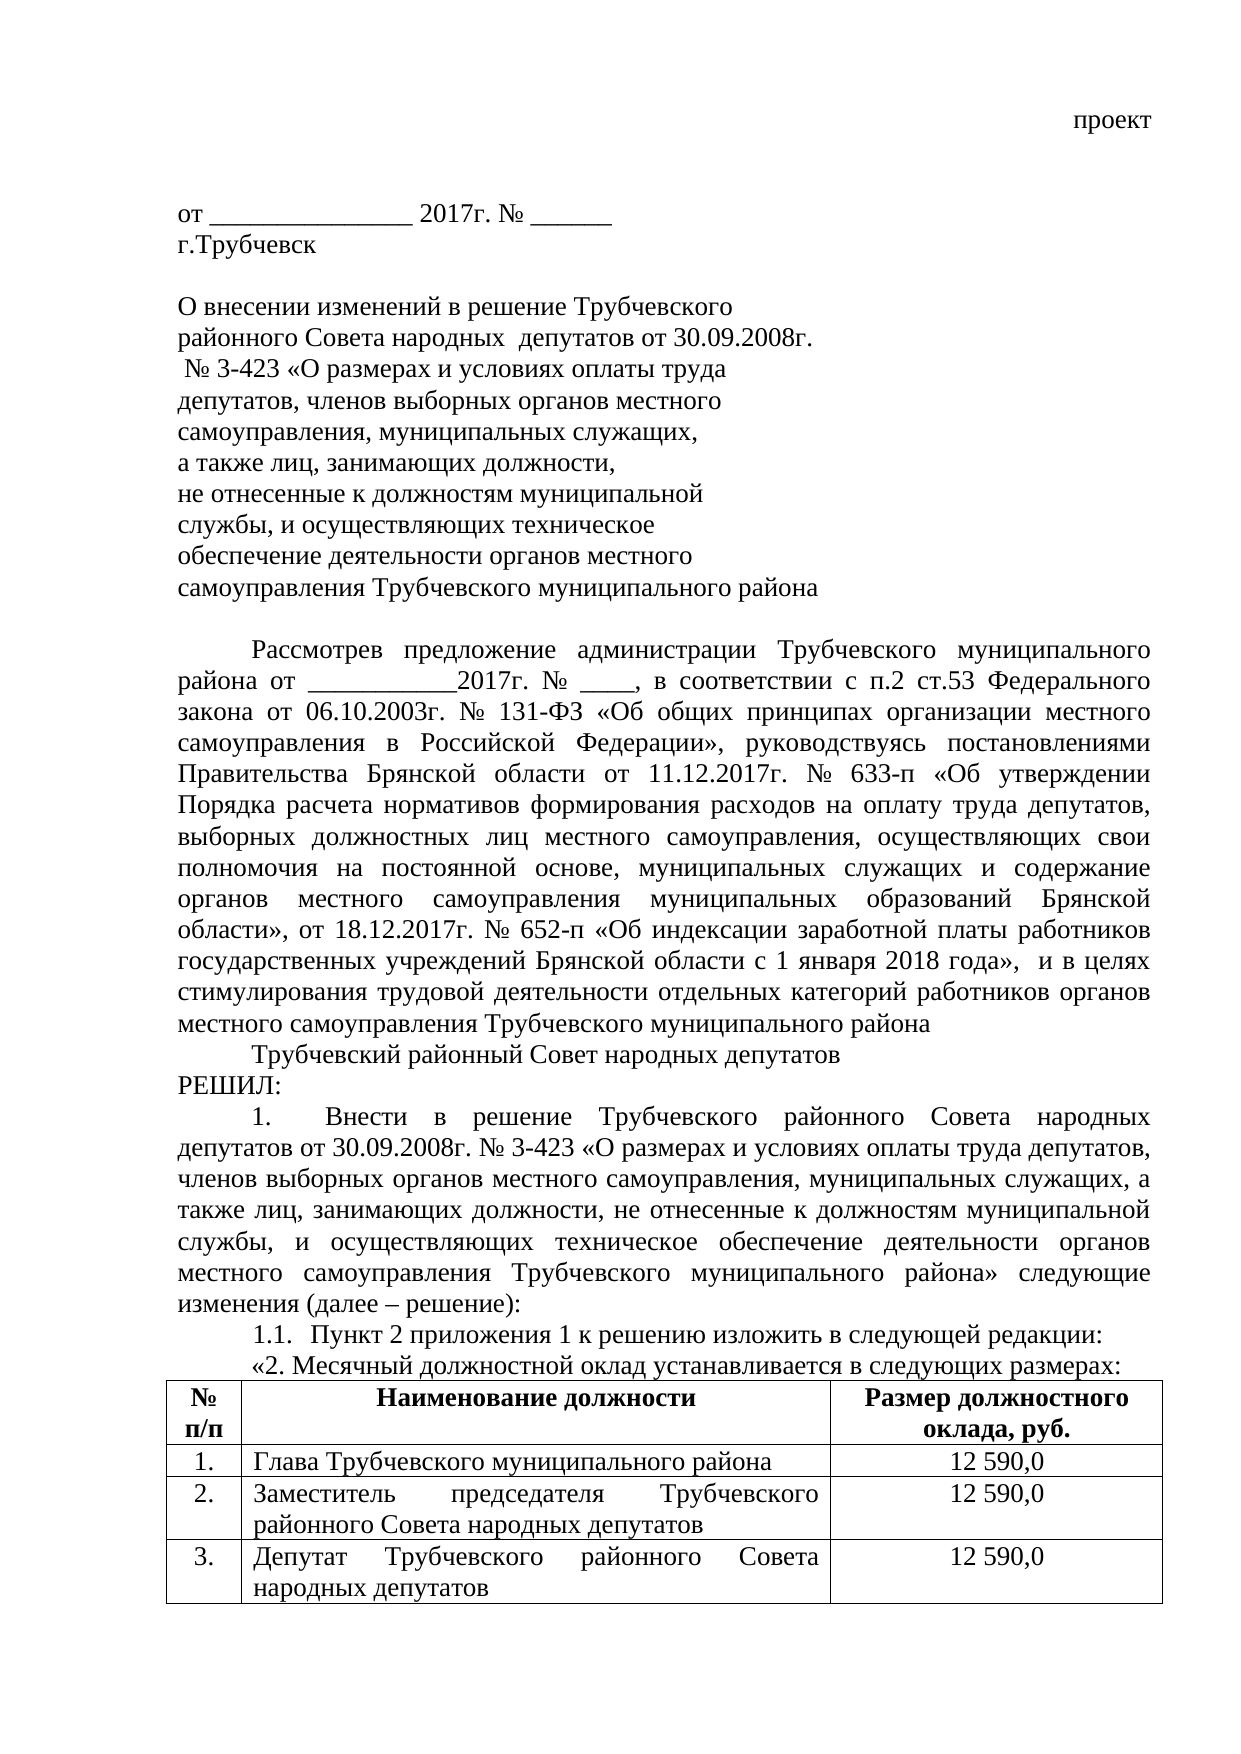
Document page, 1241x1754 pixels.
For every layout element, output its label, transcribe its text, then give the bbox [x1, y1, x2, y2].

table_header Размер должностного оклада, руб. [831, 1381, 1162, 1444]
text службы, и осуществляющих техническое [177, 508, 1152, 539]
table_header Наименование должности [242, 1381, 830, 1444]
table_cell Глава Трубчевского муниципального района [242, 1445, 830, 1476]
text «2. Месячный должностной оклад устанавливается в следующих размерах: [251, 1349, 1152, 1380]
text РЕШИЛ: [177, 1069, 1152, 1100]
text Трубчевский районный Совет народных депутатов [177, 1038, 1152, 1069]
list Внести в решение Трубчевского районного Совета народных депутатов от 30.09.2008г. № 3-423 «О размерах и условиях оплаты труда депутатов, членов выборных органов местного самоуправления, муниципальных служащих, а также лиц, занимающих должности, не отнесенные к должностям муниципальной службы, и осуществляющих техническое обеспечение деятельности органов местного самоуправления Трубчевского муниципального района» следующие изменения (далее – решение): [177, 1100, 1152, 1318]
list Пункт 2 приложения 1 к решению изложить в следующей редакции: [252, 1318, 1152, 1349]
text Рассмотрев предложение администрации Трубчевского муниципального района от ___________2017г. № ____, в соответствии с п.2 ст.53 Федерального закона от 06.10.2003г. № 131-ФЗ «Об общих принципах организации местного самоуправления в Российской Федерации», руководствуясь постановлениями Правительства Брянской области от 11.12.2017г. № 633-п «Об утверждении Порядка расчета нормативов формирования расходов на оплату труда депутатов, выборных должностных лиц местного самоуправления, осуществляющих свои полномочия на постоянной основе, муниципальных служащих и содержание органов местного самоуправления муниципальных образований Брянской области», от 18.12.2017г. № 652-п «Об индексации заработной платы работников государственных учреждений Брянской области с 1 января 2018 года», и в целях стимулирования трудовой деятельности отдельных категорий работников органов местного самоуправления Трубчевского муниципального района [177, 633, 1152, 1038]
table_cell 3. [167, 1540, 241, 1603]
text самоуправления, муниципальных служащих, [177, 415, 1152, 446]
table_cell 12 590,0 [831, 1540, 1162, 1603]
text от _______________ 2017г. № ______ [177, 197, 1152, 228]
text О внесении изменений в решение Трубчевского [177, 290, 1152, 321]
text обеспечение деятельности органов местного [177, 539, 1152, 571]
text а также лиц, занимающих должности, [177, 446, 1152, 477]
table_cell 12 590,0 [831, 1477, 1162, 1539]
table_cell Заместитель председателя Трубчевского районного Совета народных депутатов [242, 1477, 830, 1539]
text районного Совета народных депутатов от 30.09.2008г. [177, 321, 1152, 353]
table_cell 2. [167, 1477, 241, 1539]
text не отнесенные к должностям муниципальной [177, 477, 1152, 508]
table_cell 1. [167, 1445, 241, 1476]
text № 3-423 «О размерах и условиях оплаты труда [177, 353, 1152, 384]
text проект [177, 103, 1152, 134]
table_cell 12 590,0 [831, 1445, 1162, 1476]
text депутатов, членов выборных органов местного [177, 384, 1152, 415]
text г.Трубчевск [177, 228, 1152, 259]
table_header № п/п [167, 1381, 241, 1444]
table_cell Депутат Трубчевского районного Совета народных депутатов [242, 1540, 830, 1603]
text самоуправления Трубчевского муниципального района [177, 571, 1152, 602]
